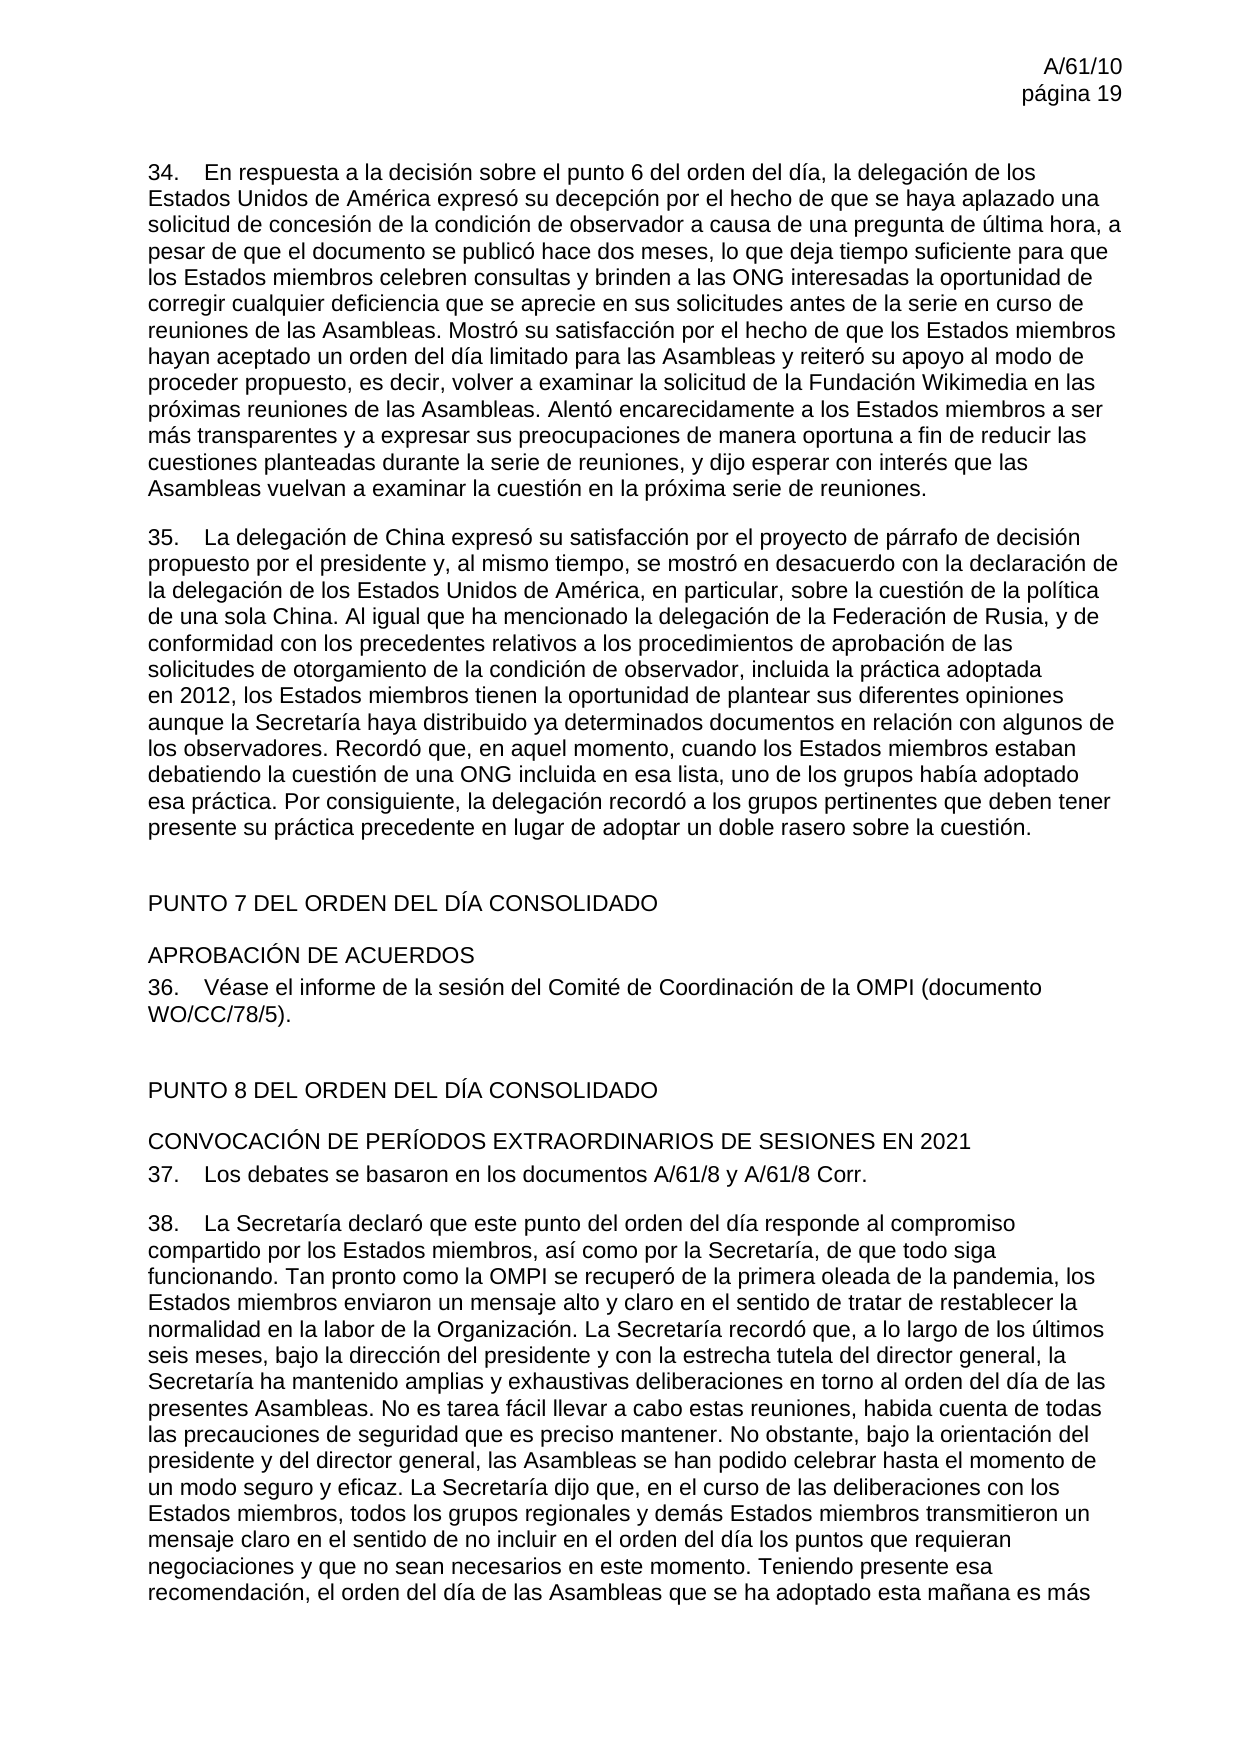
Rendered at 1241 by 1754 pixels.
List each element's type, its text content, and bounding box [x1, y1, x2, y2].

list Véase el informe de la sesión del Comité de Coordinación de la OMPI (documento WO/CC/78/5). [148, 974, 1122, 1027]
list Los debates se basaron en los documentos A/61/8 y A/61/8 Corr. [148, 1161, 1122, 1187]
list En respuesta a la decisión sobre el punto 6 del orden del día, la delegación de los Estados Unidos de América expresó su decepción por el hecho de que se haya aplazado una solicitud de concesión de la condición de observador a causa de una pregunta de última hora, a pesar de que el documento se publicó hace dos meses, lo que deja tiempo suficiente para que los Estados miembros celebren consultas y brinden a las ONG interesadas la oportunidad de corregir cualquier deficiencia que se aprecie en sus solicitudes antes de la serie en curso de reuniones de las Asambleas. Mostró su satisfacción por el hecho de que los Estados miembros hayan aceptado un orden del día limitado para las Asambleas y reiteró su apoyo al modo de proceder propuesto, es decir, volver a examinar la solicitud de la Fundación Wikimedia en las próximas reuniones de las Asambleas. Alentó encarecidamente a los Estados miembros a ser más transparentes y a expresar sus preocupaciones de manera oportuna a fin de reducir las cuestiones planteadas durante la serie de reuniones, y dijo esperar con interés que las Asambleas vuelvan a examinar la cuestión en la próxima serie de reuniones. [148, 158, 1122, 501]
subtitle APROBACIÓN DE ACUERDOS [148, 942, 1122, 968]
subtitle PUNTO 8 DEL ORDEN DEL DÍA CONSOLIDADO [148, 1077, 1122, 1103]
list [148, 1210, 1122, 1606]
list La delegación de China expresó su satisfacción por el proyecto de párrafo de decisión propuesto por el presidente y, al mismo tiempo, se mostró en desacuerdo con la declaración de la delegación de los Estados Unidos de América, en particular, sobre la cuestión de la política de una sola China. Al igual que ha mencionado la delegación de la Federación de Rusia, y de conformidad con los precedentes relativos a los procedimientos de aprobación de las solicitudes de otorgamiento de la condición de observador, incluida la práctica adoptada en 2012, los Estados miembros tienen la oportunidad de plantear sus diferentes opiniones aunque la Secretaría haya distribuido ya determinados documentos en relación con algunos de los observadores. Recordó que, en aquel momento, cuando los Estados miembros estaban debatiendo la cuestión de una ONG incluida en esa lista, uno de los grupos había adoptado esa práctica. Por consiguiente, la delegación recordó a los grupos pertinentes que deben tener presente su práctica precedente en lugar de adoptar un doble rasero sobre la cuestión. [148, 524, 1122, 840]
subtitle PUNTO 7 DEL ORDEN DEL DÍA CONSOLIDADO [148, 890, 1122, 917]
subtitle CONVOCACIÓN DE PERÍODOS EXTRAORDINARIOS DE SESIONES EN 2021 [148, 1128, 1122, 1155]
